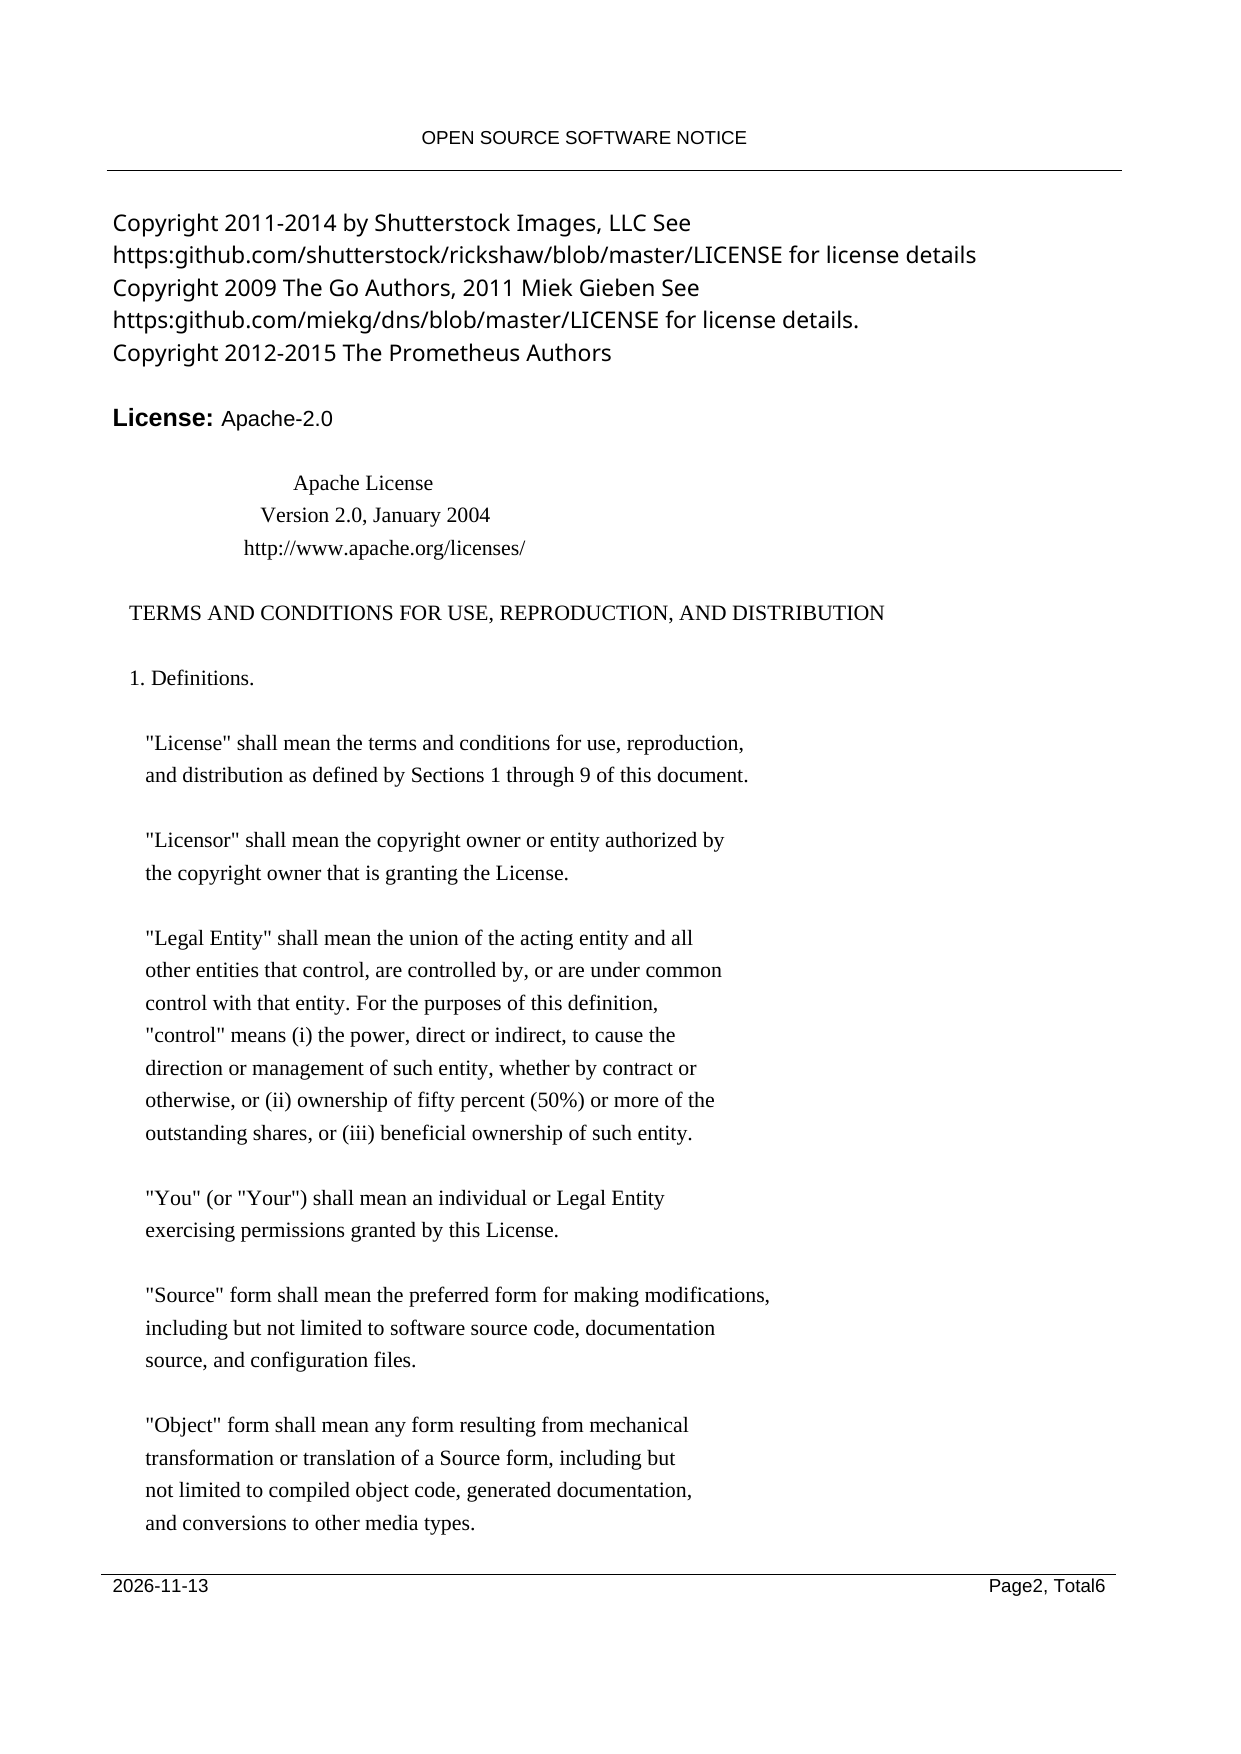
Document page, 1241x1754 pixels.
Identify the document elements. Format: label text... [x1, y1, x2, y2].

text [112, 206, 1128, 401]
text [112, 434, 1128, 1539]
text License: Apache-2.0 [112, 401, 1128, 434]
